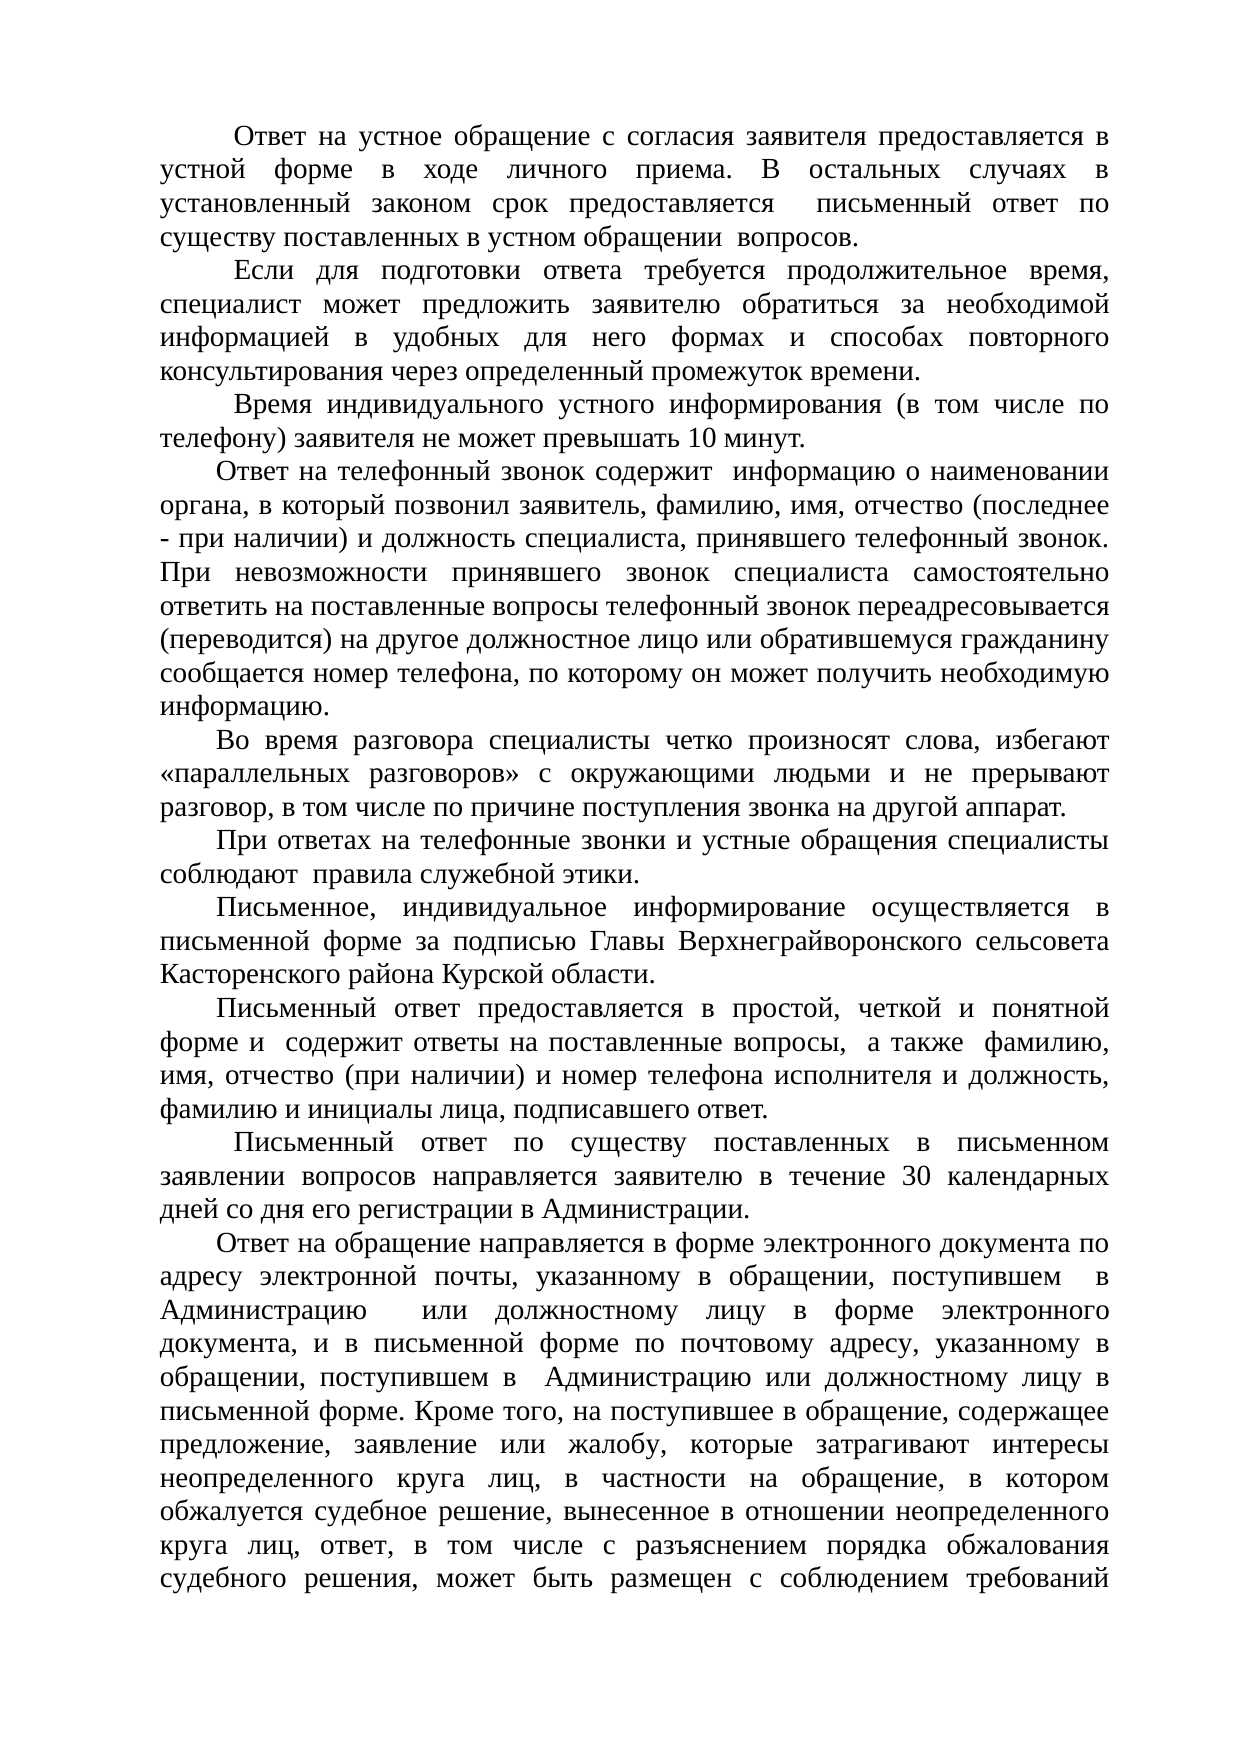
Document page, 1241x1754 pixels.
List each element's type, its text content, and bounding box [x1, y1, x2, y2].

text Ответ на устное обращение с согласия заявителя предоставляется в устной форме в ходе личного приема. В остальных случаях в установленный законом срок предоставляется письменный ответ по существу поставленных в устном обращении вопросов. [159, 118, 1110, 252]
text Во время разговора специалисты четко произносят слова, избегают «параллельных разговоров» с окружающими людьми и не прерывают разговор, в том числе по причине поступления звонка на другой аппарат. [159, 722, 1110, 822]
text Письменный ответ предоставляется в простой, четкой и понятной форме и содержит ответы на поставленные вопросы, а также фамилию, имя, отчество (при наличии) и номер телефона исполнителя и должность, фамилию и инициалы лица, подписавшего ответ. [159, 990, 1110, 1124]
text Ответ на телефонный звонок содержит информацию о наименовании органа, в который позвонил заявитель, фамилию, имя, отчество (последнее - при наличии) и должность специалиста, принявшего телефонный звонок. При невозможности принявшего звонок специалиста самостоятельно ответить на поставленные вопросы телефонный звонок переадресовывается (переводится) на другое должностное лицо или обратившемуся гражданину сообщается номер телефона, по которому он может получить необходимую информацию. [159, 453, 1110, 722]
text Если для подготовки ответа требуется продолжительное время, специалист может предложить заявителю обратиться за необходимой информацией в удобных для него формах и способах повторного консультирования через определенный промежуток времени. [159, 252, 1110, 386]
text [159, 1225, 1110, 1594]
text При ответах на телефонные звонки и устные обращения специалисты соблюдают правила служебной этики. [159, 822, 1110, 889]
text Письменное, индивидуальное информирование осуществляется в письменной форме за подписью Главы Верхнеграйворонского сельсовета Касторенского района Курской области. [159, 889, 1110, 990]
text Время индивидуального устного информирования (в том числе по телефону) заявителя не может превышать 10 минут. [159, 386, 1110, 453]
text Письменный ответ по существу поставленных в письменном заявлении вопросов направляется заявителю в течение 30 календарных дней со дня его регистрации в Администрации. [159, 1124, 1110, 1225]
